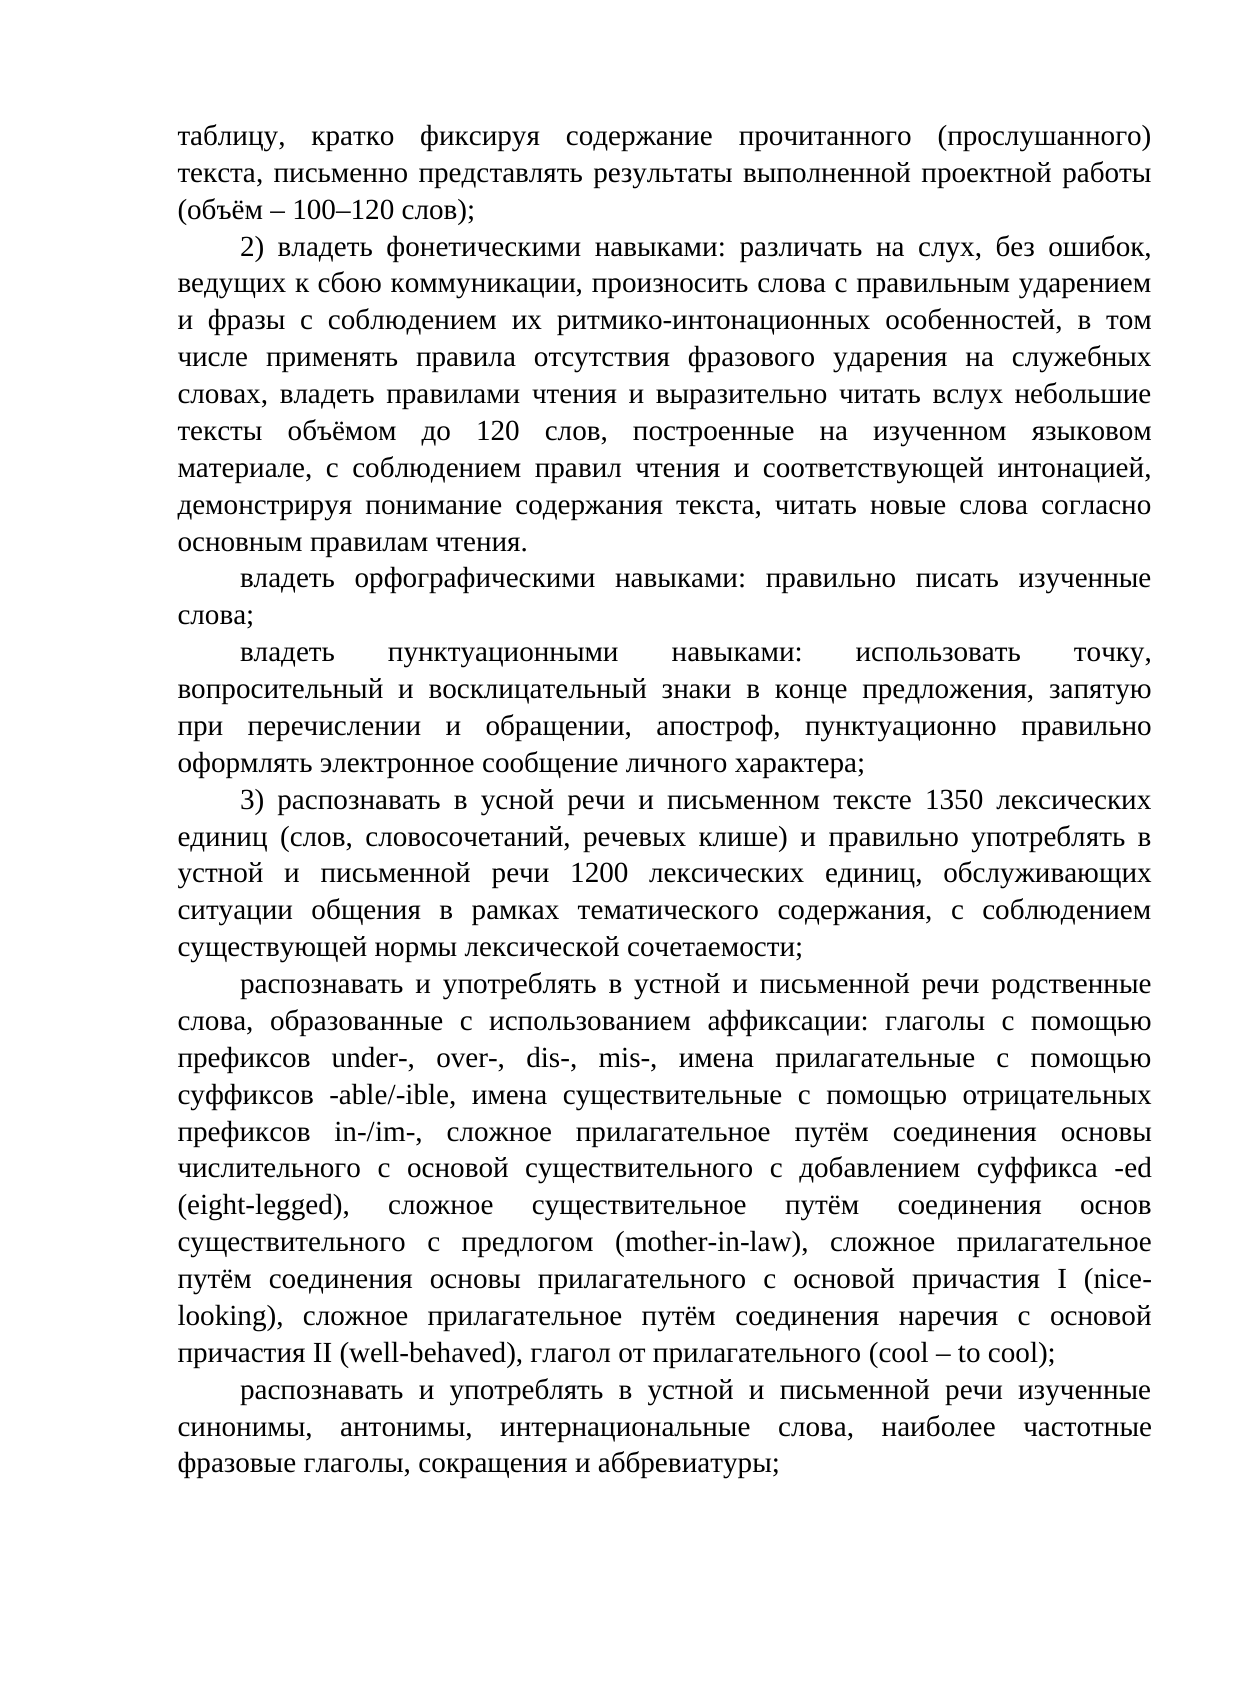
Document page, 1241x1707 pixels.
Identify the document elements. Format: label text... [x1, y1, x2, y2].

text 3) распознавать в усной речи и письменном тексте 1350 лексических единиц (слов, словосочетаний, речевых клише) и правильно употреблять в устной и письменной речи 1200 лексических единиц, обслуживающих ситуации общения в рамках тематического содержания, с соблюдением существующей нормы лексической сочетаемости; [177, 782, 1152, 963]
text владеть пунктуационными навыками: использовать точку, вопросительный и восклицательный знаки в конце предложения, запятую при перечислении и обращении, апостроф, пунктуационно правильно оформлять электронное сообщение личного характера; [177, 634, 1152, 778]
text распознавать и употреблять в устной и письменной речи изученные синонимы, антонимы, интернациональные слова, наиболее частотные фразовые глаголы, сокращения и аббревиатуры; [177, 1372, 1152, 1479]
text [177, 118, 1152, 225]
text 2) владеть фонетическими навыками: различать на слух, без ошибок, ведущих к сбою коммуникации, произносить слова с правильным ударением и фразы с соблюдением их ритмико-интонационных особенностей, в том числе применять правила отсутствия фразового ударения на служебных словах, владеть правилами чтения и выразительно читать вслух небольшие тексты объёмом до 120 слов, построенные на изученном языковом материале, с соблюдением правил чтения и соответствующей интонацией, демонстрируя понимание содержания текста, читать новые слова согласно основным правилам чтения. [177, 229, 1152, 557]
text владеть орфографическими навыками: правильно писать изученные слова; [177, 561, 1152, 631]
text распознавать и употреблять в устной и письменной речи родственные слова, образованные с использованием аффиксации: глаголы с помощью префиксов under-, over-, dis-, mis-, имена прилагательные с помощью суффиксов -able/-ible, имена существительные с помощью отрицательных префиксов in-/im-, сложное прилагательное путём соединения основы числительного с основой существительного с добавлением суффикса -ed (eight-legged), сложное существительное путём соединения основ существительного с предлогом (mother-in-law), сложное прилагательное путём соединения основы прилагательного с основой причастия I (nice-looking), сложное прилагательное путём соединения наречия с основой причастия II (well-behaved), глагол от прилагательного (cool – to cool); [177, 966, 1152, 1368]
